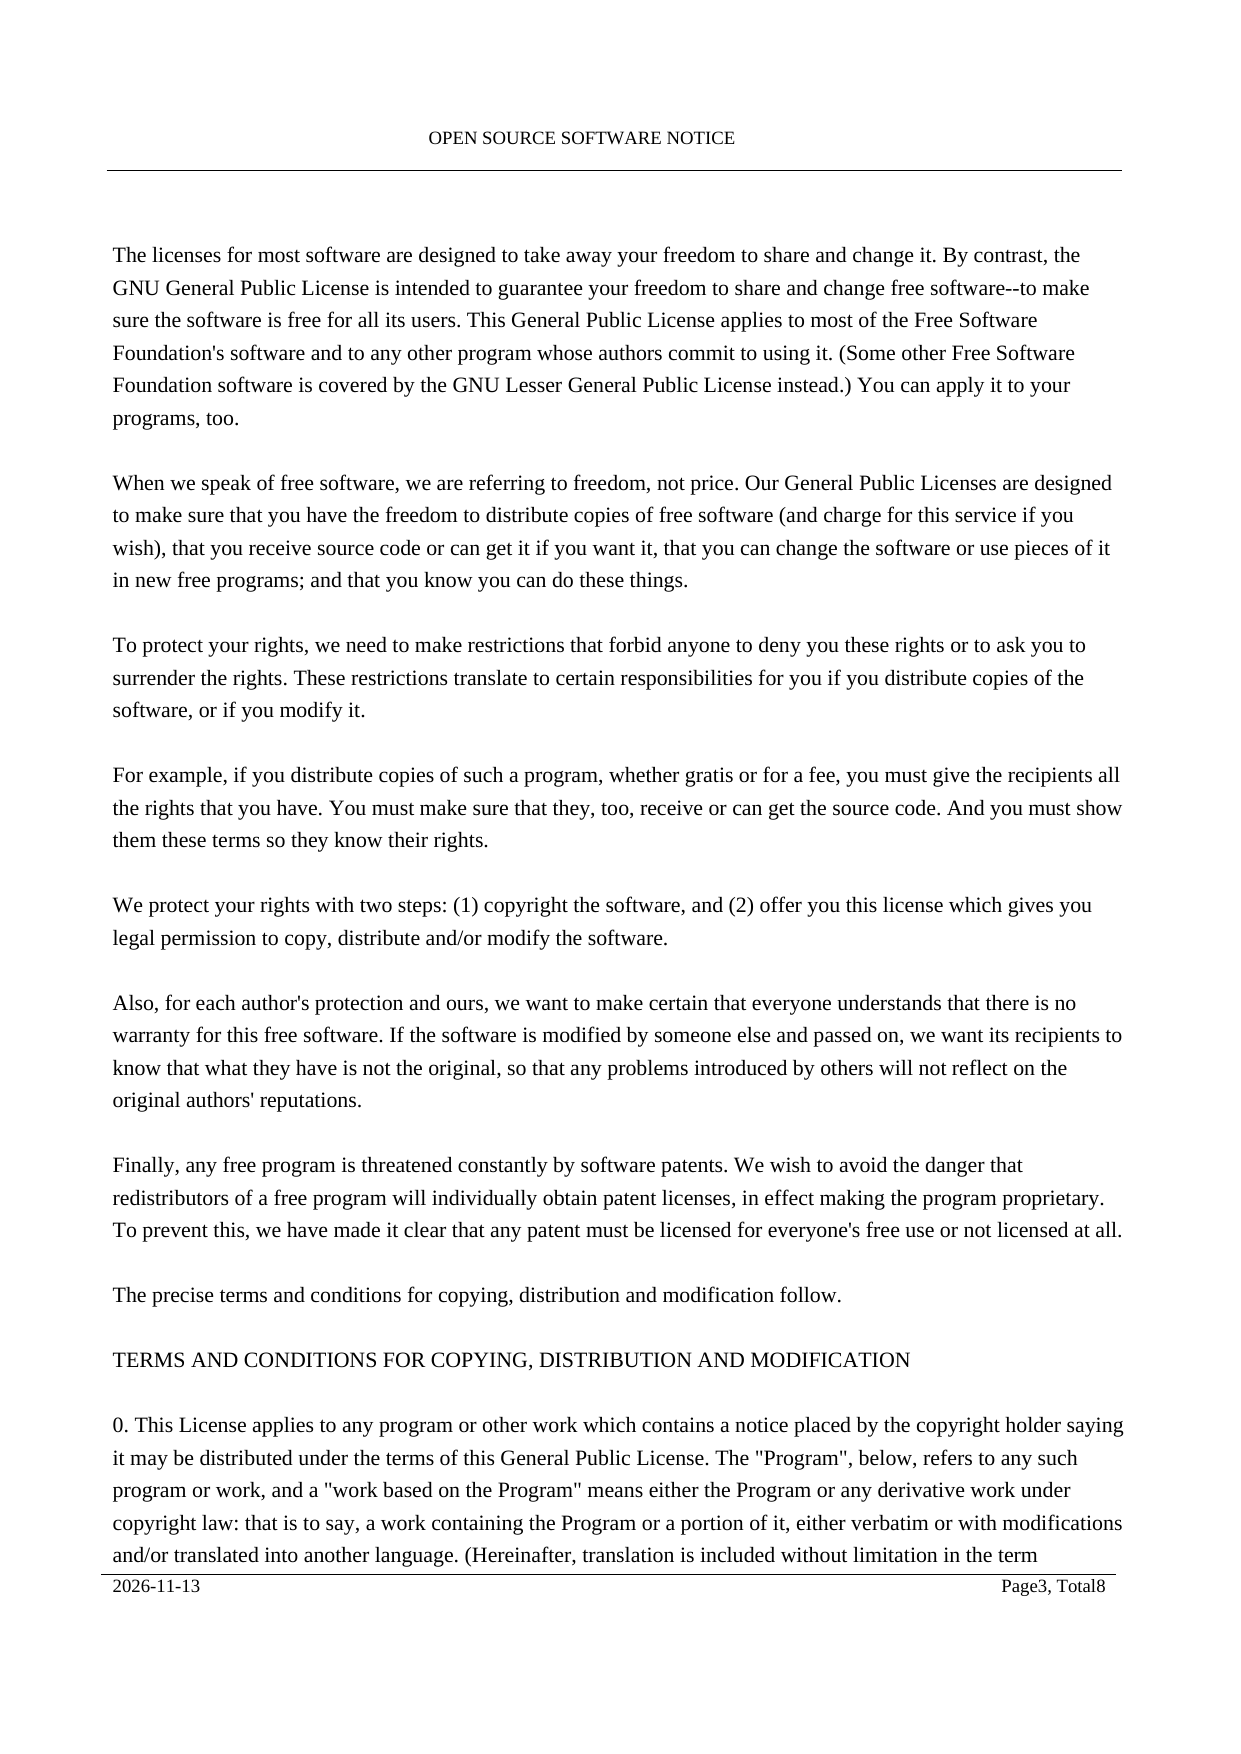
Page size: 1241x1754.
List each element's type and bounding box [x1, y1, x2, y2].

text [112, 206, 1128, 1571]
